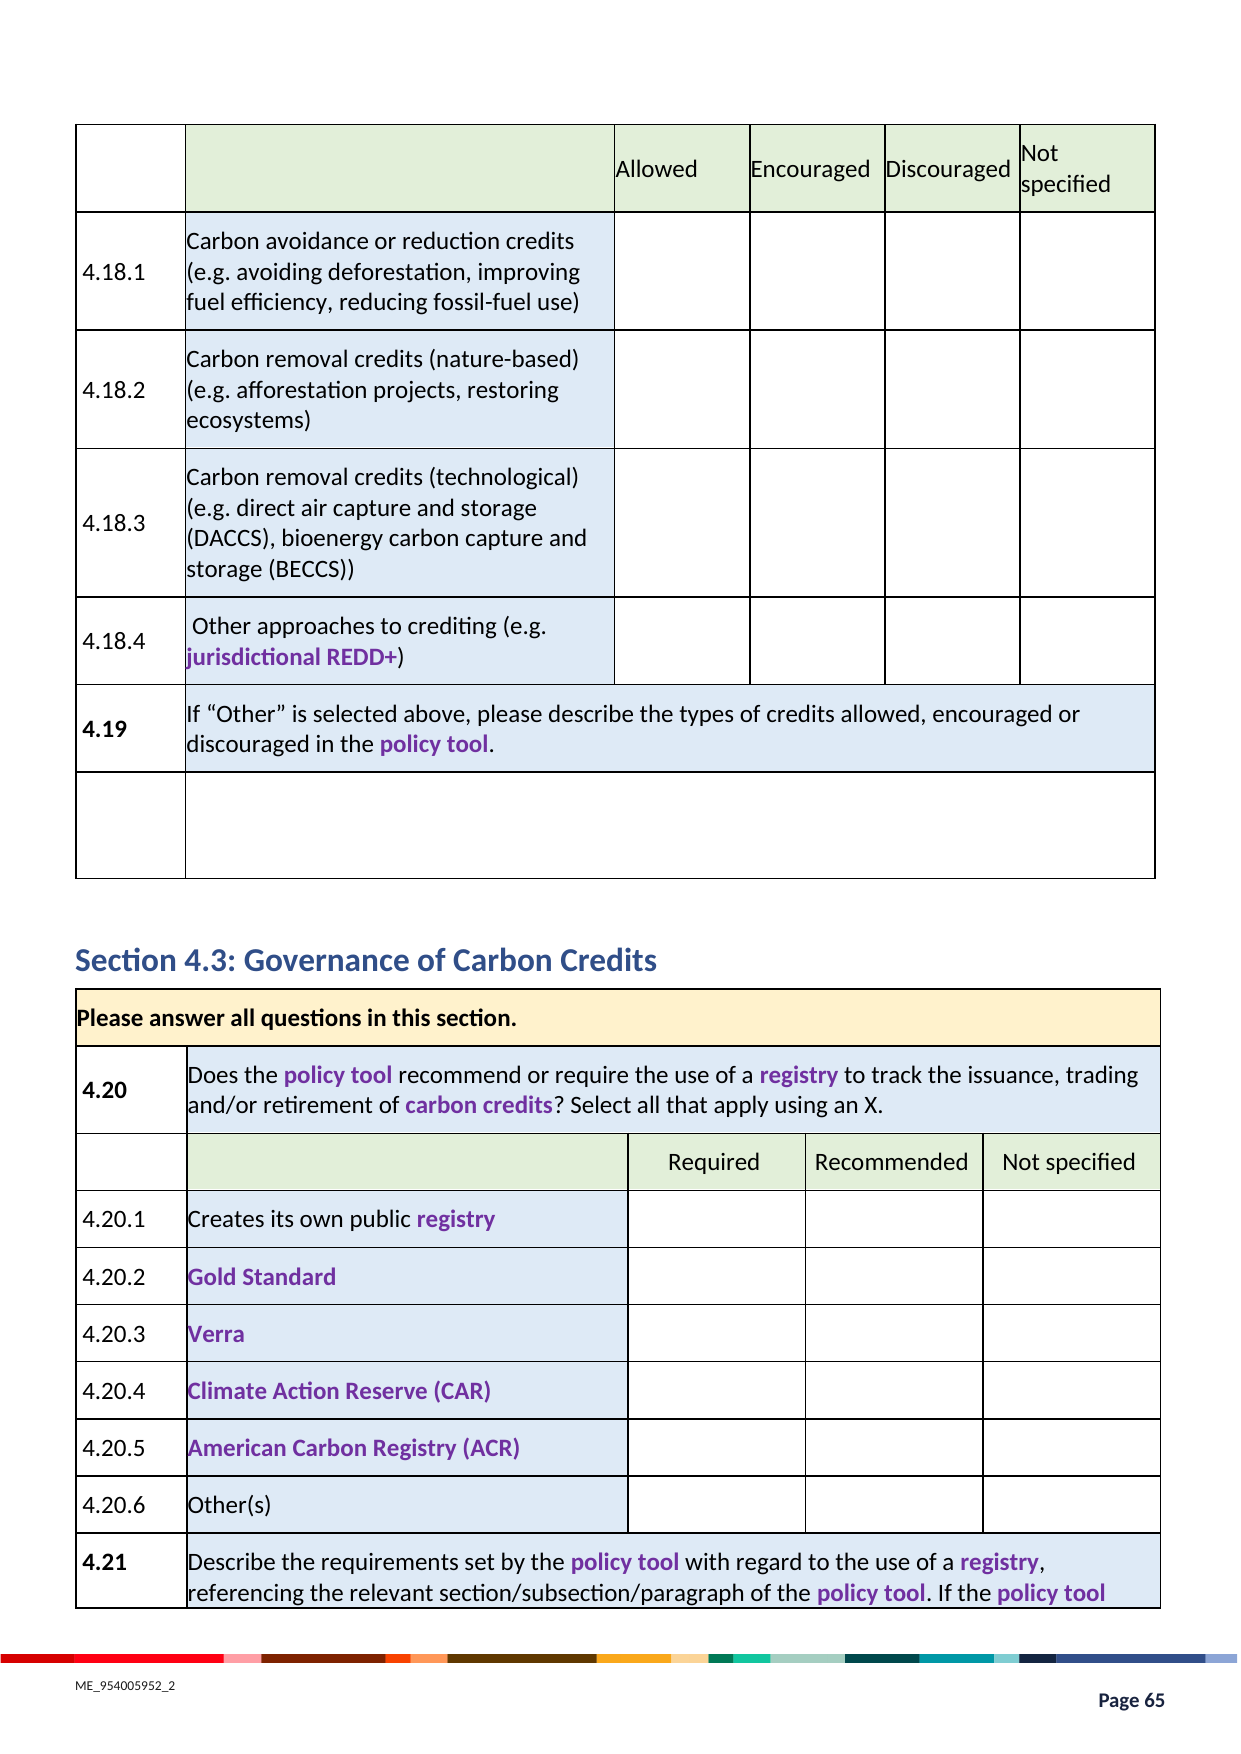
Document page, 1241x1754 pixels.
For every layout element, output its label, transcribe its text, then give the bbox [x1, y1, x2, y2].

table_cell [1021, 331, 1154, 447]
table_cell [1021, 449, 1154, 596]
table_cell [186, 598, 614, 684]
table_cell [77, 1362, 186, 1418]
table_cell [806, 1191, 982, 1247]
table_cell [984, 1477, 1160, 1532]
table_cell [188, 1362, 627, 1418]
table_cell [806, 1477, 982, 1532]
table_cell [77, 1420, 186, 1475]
subtitle Section 4.3: Governance of Carbon Credits [75, 939, 1165, 979]
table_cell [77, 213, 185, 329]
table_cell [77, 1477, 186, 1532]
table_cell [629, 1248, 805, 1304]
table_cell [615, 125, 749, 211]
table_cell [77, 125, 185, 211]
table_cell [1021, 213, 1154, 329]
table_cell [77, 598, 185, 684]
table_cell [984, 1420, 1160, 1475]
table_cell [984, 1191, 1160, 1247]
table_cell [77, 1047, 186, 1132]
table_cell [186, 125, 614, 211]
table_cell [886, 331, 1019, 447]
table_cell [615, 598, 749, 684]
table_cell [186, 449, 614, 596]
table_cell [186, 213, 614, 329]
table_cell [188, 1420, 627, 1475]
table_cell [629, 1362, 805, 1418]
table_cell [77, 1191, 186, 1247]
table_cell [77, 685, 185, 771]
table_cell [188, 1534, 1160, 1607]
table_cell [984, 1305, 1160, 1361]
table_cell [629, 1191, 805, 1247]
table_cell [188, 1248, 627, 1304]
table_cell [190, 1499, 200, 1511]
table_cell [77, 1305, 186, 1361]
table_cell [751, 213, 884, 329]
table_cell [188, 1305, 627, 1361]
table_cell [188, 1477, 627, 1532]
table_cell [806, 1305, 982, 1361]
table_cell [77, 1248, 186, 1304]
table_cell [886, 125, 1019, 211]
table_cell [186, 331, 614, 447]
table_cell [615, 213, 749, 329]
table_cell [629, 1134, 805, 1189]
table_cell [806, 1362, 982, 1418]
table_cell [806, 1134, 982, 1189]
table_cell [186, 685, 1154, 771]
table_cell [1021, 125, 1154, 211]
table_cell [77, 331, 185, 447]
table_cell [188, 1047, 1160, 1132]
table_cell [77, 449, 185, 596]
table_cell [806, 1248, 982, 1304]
picture [0, 1654, 1236, 1663]
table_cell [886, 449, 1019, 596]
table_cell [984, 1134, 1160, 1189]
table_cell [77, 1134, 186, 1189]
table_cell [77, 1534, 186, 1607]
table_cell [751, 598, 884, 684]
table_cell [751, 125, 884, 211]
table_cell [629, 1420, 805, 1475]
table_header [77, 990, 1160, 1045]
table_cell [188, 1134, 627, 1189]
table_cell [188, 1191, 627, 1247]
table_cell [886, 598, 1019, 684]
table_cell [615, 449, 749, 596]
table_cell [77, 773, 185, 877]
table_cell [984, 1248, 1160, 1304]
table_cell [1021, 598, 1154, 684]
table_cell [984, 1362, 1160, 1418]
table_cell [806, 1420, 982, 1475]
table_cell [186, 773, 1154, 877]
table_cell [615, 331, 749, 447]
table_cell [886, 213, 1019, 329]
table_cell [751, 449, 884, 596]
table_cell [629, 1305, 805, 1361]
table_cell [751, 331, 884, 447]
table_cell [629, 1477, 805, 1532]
